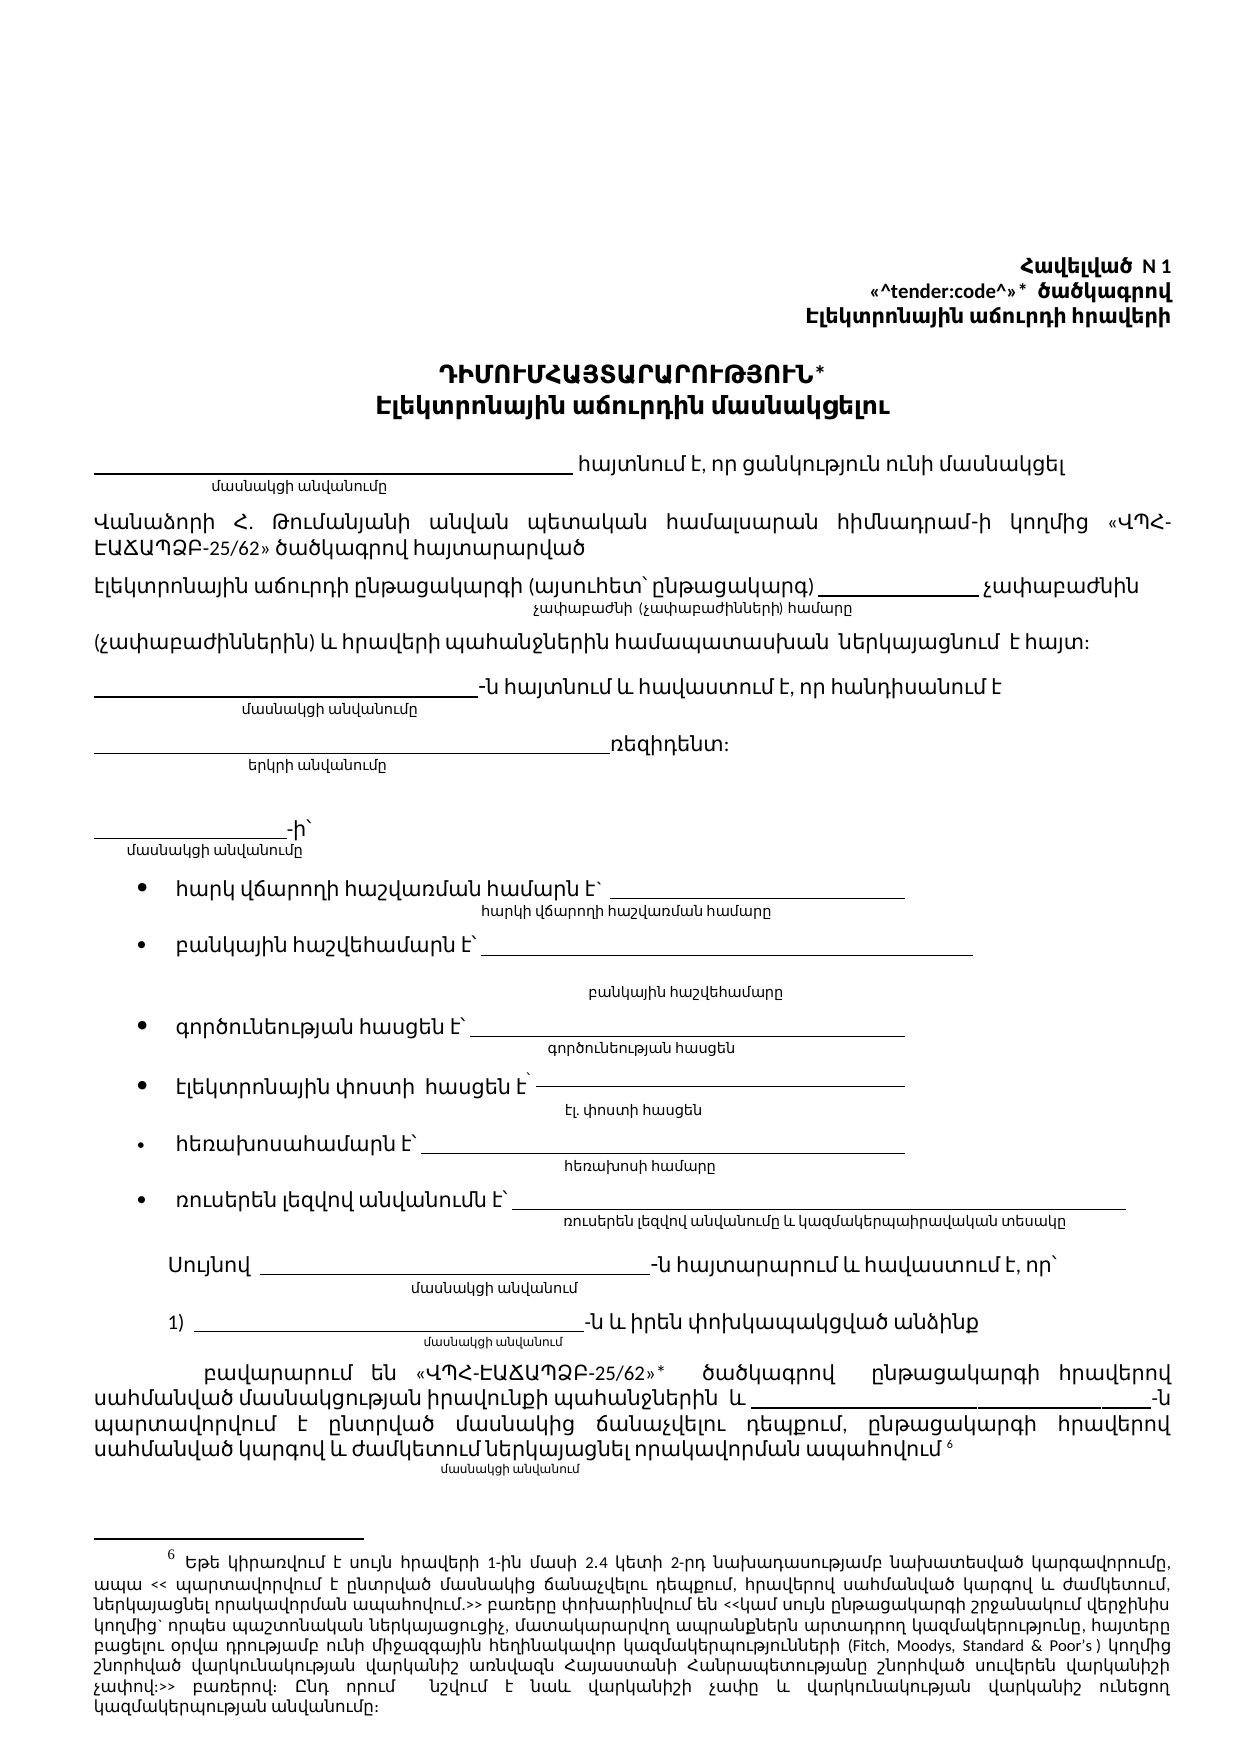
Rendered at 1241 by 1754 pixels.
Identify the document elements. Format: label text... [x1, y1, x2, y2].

text էլ. փոստի հասցեն [94, 1101, 1171, 1131]
text մասնակցի անվանում [94, 1279, 1171, 1309]
text -ի՝ [94, 816, 1171, 841]
text չափաբաժնի (չափաբաժինների) համարը [94, 599, 1171, 629]
text ռեզիդենտ: [94, 731, 1171, 756]
subtitle Էլեկտրոնային աճուրդին մասնակցելու [94, 390, 1171, 421]
text Վանաձորի Հ. Թումանյանի անվան պետական համալսարան հիմնադրամ-ի կողմից «ՎՊՀ-ԷԱՃԱՊՁԲ-25/62» ծածկագրով հայտարարված [94, 507, 1171, 561]
list գործունեության հասցեն է՝ [138, 1014, 1171, 1040]
text բավարարում են «ՎՊՀ-ԷԱՃԱՊՁԲ-25/62»* ծածկագրով ընթացակարգի հրավերով սահմանված մասնակցության իրավունքի պահանջներին և -ն պարտավորվում է ընտրված մասնակից ճանաչվելու դեպքում, ընթացակարգի հրավերով սահմանված կարգով և ժամկետում ներկայացնել որակավորման ապահովում [94, 1360, 1171, 1462]
text երկրի անվանումը [94, 756, 1171, 787]
text գործունեության հասցեն [94, 1040, 1171, 1070]
text Հավելված N 1 [94, 253, 1171, 278]
text մասնակցի անվանումը [94, 701, 1171, 731]
text հայտնում է, որ ցանկություն ունի մասնակցել [94, 451, 1171, 477]
text էլեկտրոնային աճուրդի ընթացակարգի (այսուհետ՝ ընթացակարգ) չափաբաժնին [94, 573, 1171, 599]
text հեռախոսի համարը [462, 1157, 1171, 1187]
text Սույնով -ն հայտարարում և հավաստում է, որ՝ [94, 1248, 1171, 1279]
text -ն հայտնում և հավաստում է, որ հանդիսանում է [94, 670, 1171, 701]
text (չափաբաժիններին) և հրավերի պահանջներին համապատասխան ներկայացնում է հայտ: [94, 629, 1171, 655]
text մասնակցի անվանում [94, 1335, 1171, 1360]
list ռուսերեն լեզվով անվանումն է՝ [138, 1187, 1171, 1213]
text 1) -ն և իրեն փոխկապակցված անձինք [94, 1309, 1171, 1335]
text ԴԻՄՈՒՄՀԱՅՏԱՐԱՐՈՒԹՅՈՒՆ* [94, 360, 1171, 390]
text հարկի վճարողի հաշվառման համարը [94, 902, 1171, 933]
text մասնակցի անվանումը [94, 477, 1171, 507]
text «^tender:code^»* ծածկագրով [94, 278, 1171, 304]
list էլեկտրոնային փոստի հասցեն է՝ [138, 1070, 1171, 1101]
list հարկ վճարողի հաշվառման համարն է` [138, 872, 1171, 902]
text ռուսերեն լեզվով անվանումը և կազմակերպաիրավական տեսակը [94, 1213, 1171, 1243]
list բանկային հաշվեհամարն է՝ [138, 933, 1171, 983]
text մասնակցի անվանումը [94, 841, 1171, 872]
text բանկային հաշվեհամարը [94, 983, 1171, 1014]
text Էլեկտրոնային աճուրդի հրավերի [94, 304, 1171, 329]
text մասնակցի անվանում [94, 1462, 1171, 1487]
list հեռախոսահամարն է՝ [138, 1131, 1171, 1157]
